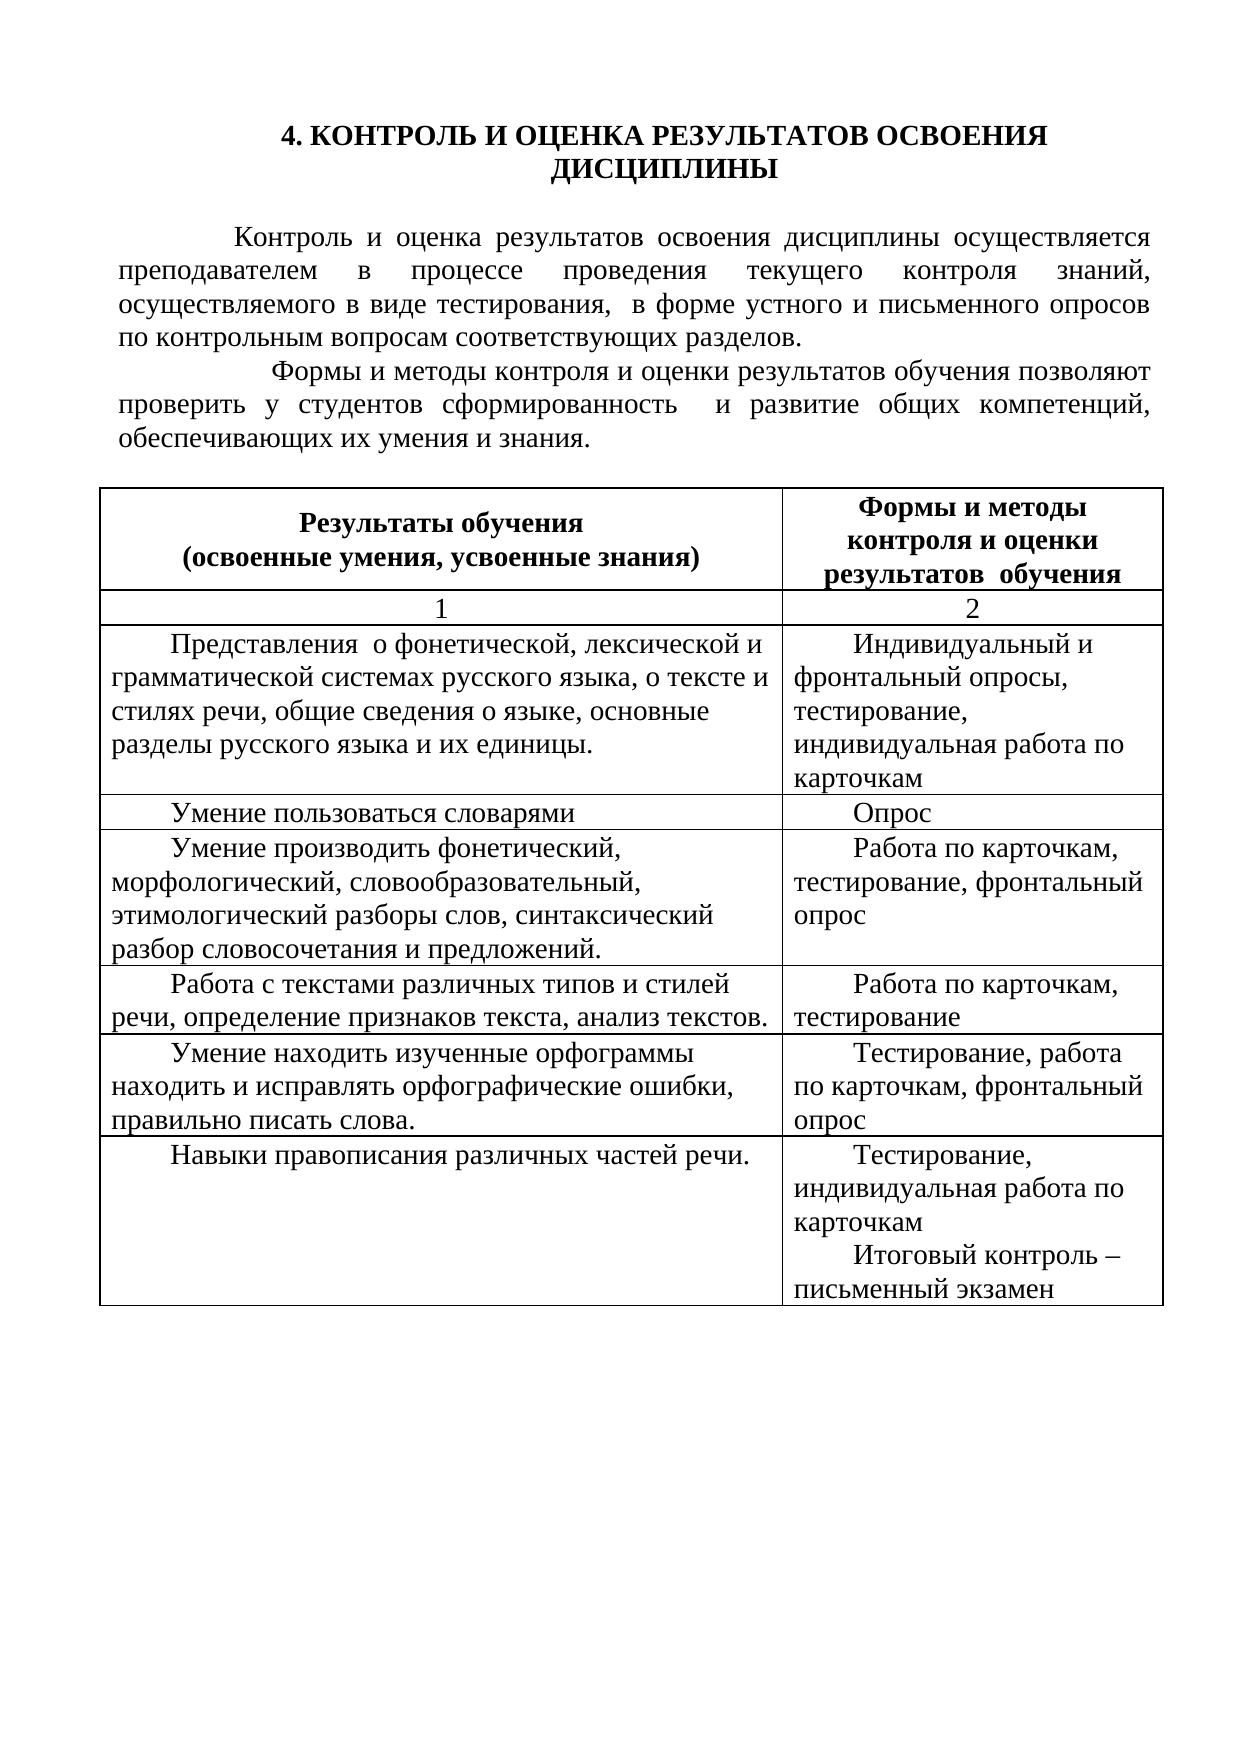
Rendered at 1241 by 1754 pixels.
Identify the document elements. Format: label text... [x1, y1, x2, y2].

list Формы и методы контроля и оценки результатов обучения позволяют проверить у студентов сформированность и развитие общих компетенций, обеспечивающих их умения и знания. [118, 353, 1152, 453]
table_cell Тестирование, индивидуальная работа по карточкам Итоговый контроль – письменный экзамен [783, 1137, 1162, 1304]
table_cell 1 [101, 591, 782, 624]
table_cell Индивидуальный и фронтальный опросы, тестирование, индивидуальная работа по карточкам [783, 626, 1162, 794]
table_header Результаты обучения (освоенные умения, усвоенные знания) [101, 489, 782, 589]
table_cell Опрос [783, 795, 1162, 829]
table_cell Навыки правописания различных частей речи. [101, 1137, 782, 1304]
text 4. КОНТРОЛЬ И ОЦЕНКА РЕЗУЛЬТАТОВ ОСВОЕНИЯ ДИСЦИПЛИНЫ [177, 118, 1152, 185]
table_cell Умение производить фонетический, морфологический, словообразовательный, этимологический разборы слов, синтаксический разбор словосочетания и предложений. [101, 830, 782, 964]
table_cell 2 [783, 591, 1162, 624]
table_cell Представления о фонетической, лексической и грамматической системах русского языка, о тексте и стилях речи, общие сведения о языке, основные разделы русского языка и их единицы. [101, 626, 782, 794]
table_header Формы и методы контроля и оценки результатов обучения [783, 489, 1162, 589]
table_cell Работа с текстами различных типов и стилей речи, определение признаков текста, анализ текстов. [101, 966, 782, 1033]
table_cell Работа по карточкам, тестирование [783, 966, 1162, 1033]
table_cell Умение пользоваться словарями [101, 795, 782, 829]
table_cell Работа по карточкам, тестирование, фронтальный опрос [783, 830, 1162, 964]
list Контроль и оценка результатов освоения дисциплины осуществляется преподавателем в процессе проведения текущего контроля знаний, осуществляемого в виде тестирования, в форме устного и письменного опросов по контрольным вопросам соответствующих разделов. [118, 219, 1152, 353]
table_cell Умение находить изученные орфограммы находить и исправлять орфографические ошибки, правильно писать слова. [101, 1035, 782, 1135]
table_cell Тестирование, работа по карточкам, фронтальный опрос [783, 1035, 1162, 1135]
